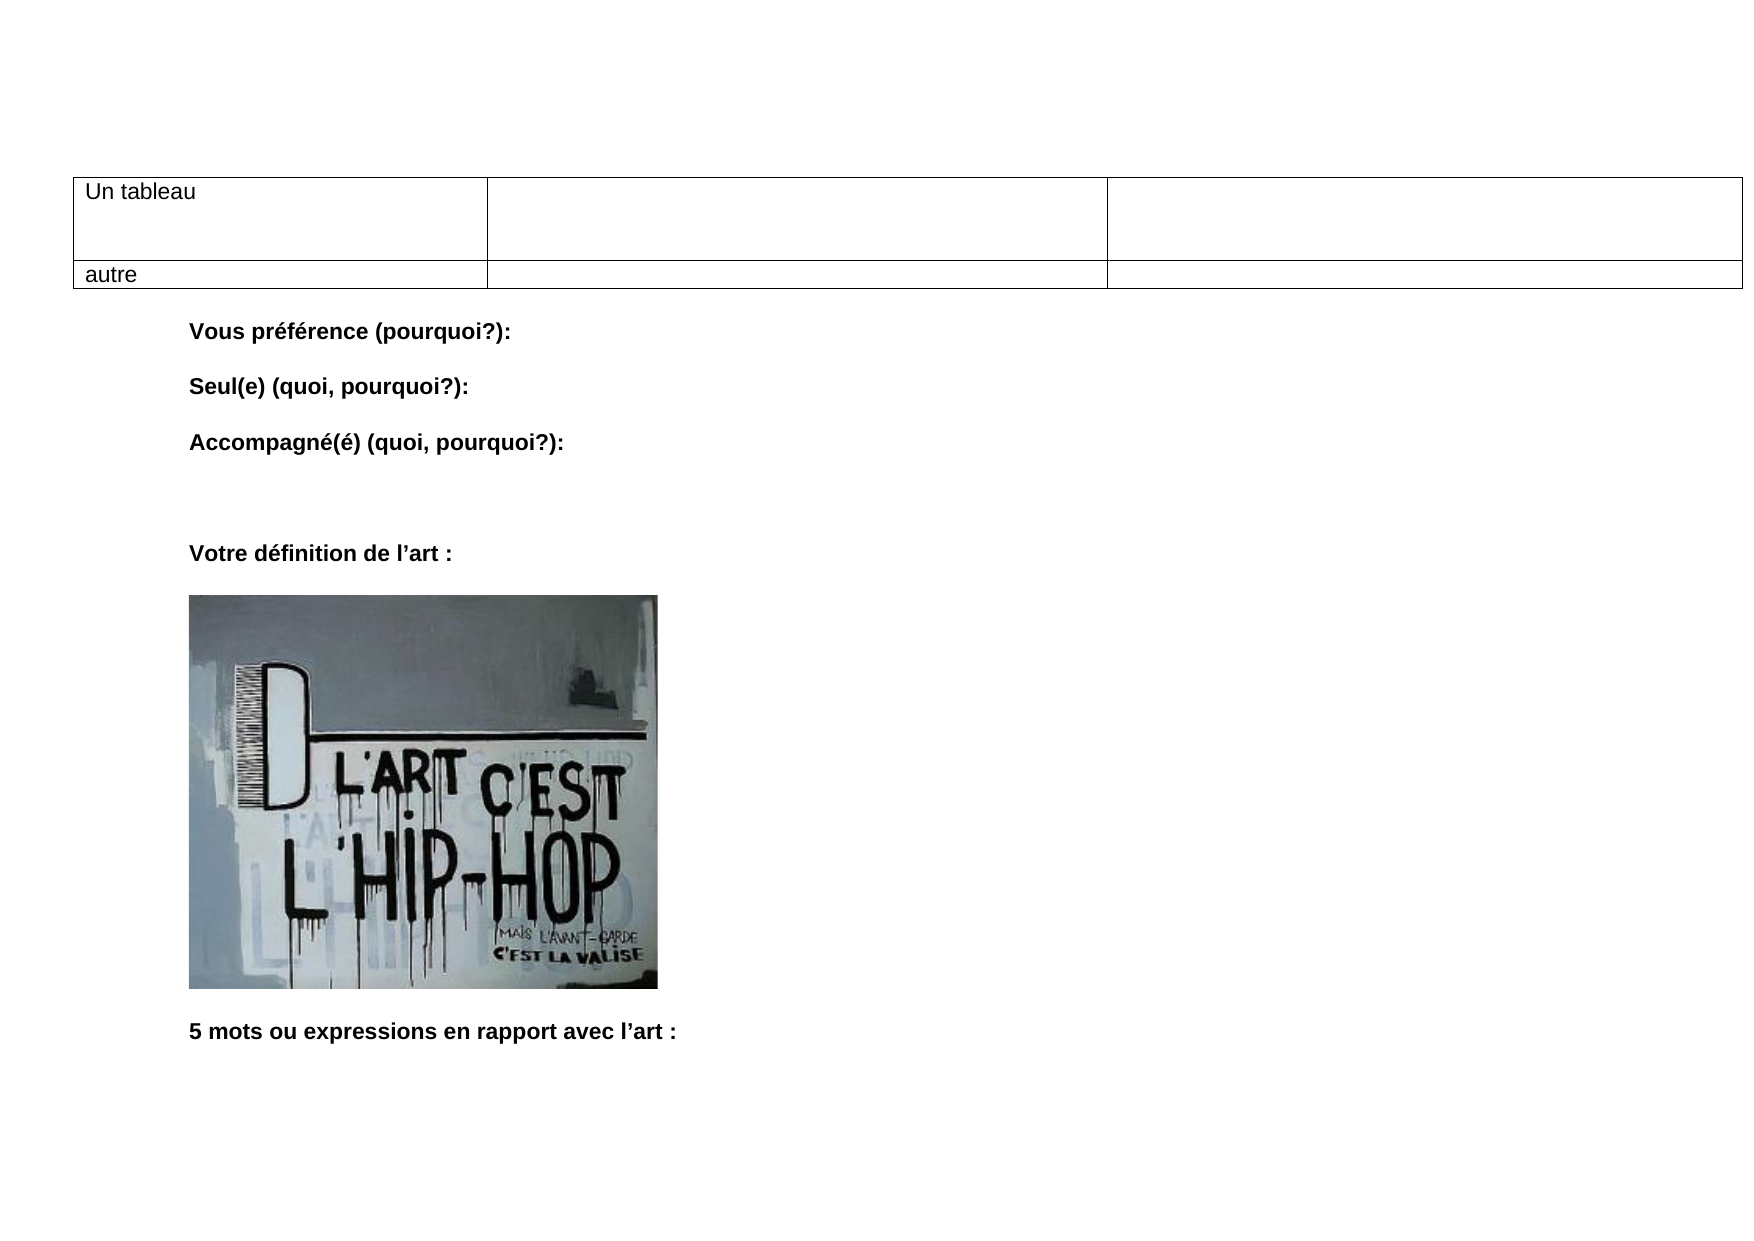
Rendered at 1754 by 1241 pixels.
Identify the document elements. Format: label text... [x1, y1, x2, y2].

table_cell [488, 261, 1107, 287]
text Votre définition de l’art : [112, 540, 1606, 566]
text Accompagné(é) (quoi, pourquoi?): [112, 429, 1606, 455]
table_cell [1108, 178, 1742, 260]
table_cell [1108, 261, 1742, 287]
table_cell Un tableau [74, 178, 487, 260]
picture [188, 595, 658, 989]
text 5 mots ou expressions en rapport avec l’art : [112, 1018, 1606, 1044]
text Vous préférence (pourquoi?): [112, 318, 1606, 344]
table_cell [488, 178, 1107, 260]
table_cell autre [74, 261, 487, 287]
text Seul(e) (quoi, pourquoi?): [112, 373, 1606, 399]
